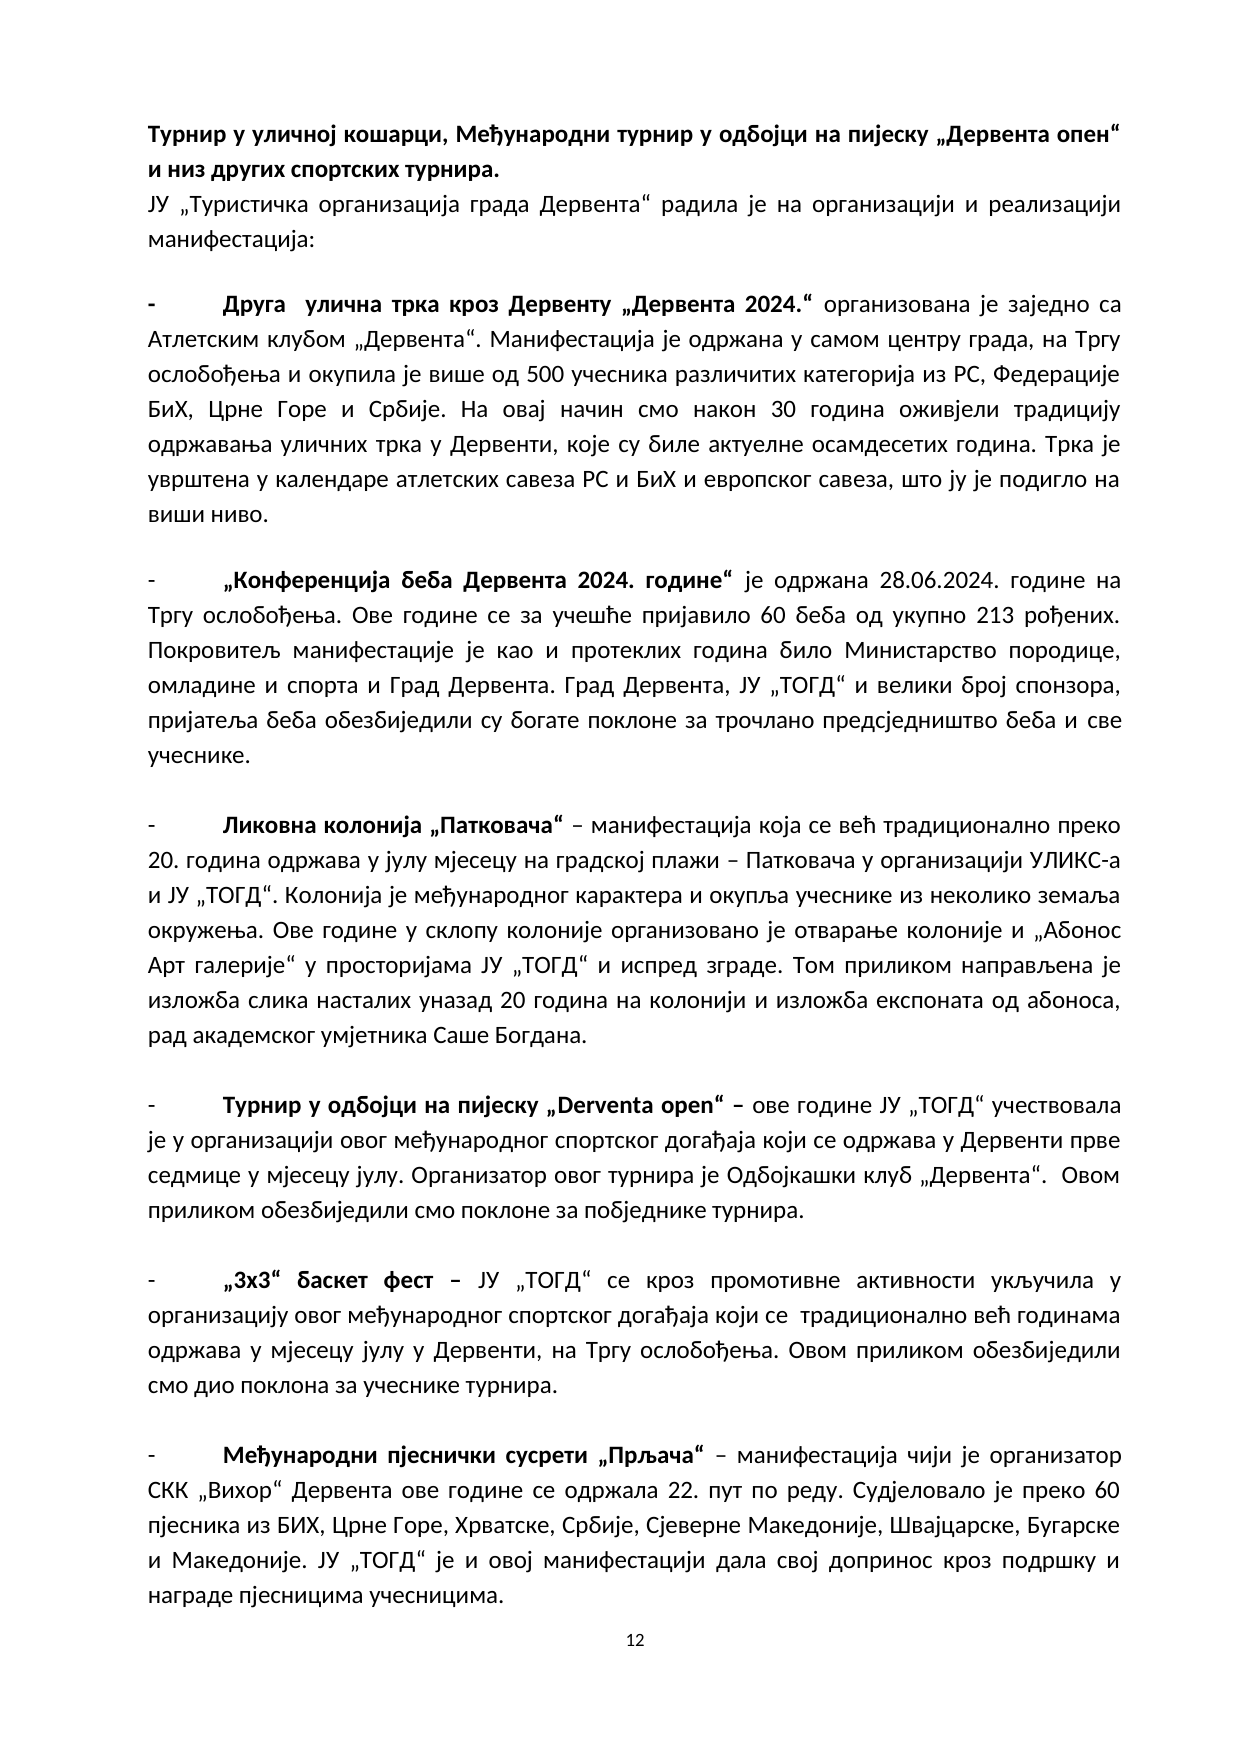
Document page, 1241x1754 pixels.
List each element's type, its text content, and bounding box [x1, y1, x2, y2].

list Ликовна колонија „Патковача“ – манифестација која се већ традиционално преко 20. година одржава у јулу мјесецу на градској плажи – Патковача у организацији УЛИКС-а и ЈУ „ТОГД“. Колонија је међународног карактера и окупља учеснике из неколико земаља окружења. Ове године у склопу колоније организовано је отварање колоније и „Абонос Арт галерије“ у просторијама ЈУ „ТОГД“ и испред зграде. Том приликом направљена је изложба слика насталих уназад 20 година на колонији и изложба експоната од абоноса, рад академског умјетника Саше Богдана. [148, 809, 1122, 1050]
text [148, 118, 1122, 184]
list „Конференција беба Дервента 2024. године“ је одржана 28.06.2024. године на Тргу ослобођења. Ове године се за учешће пријавило 60 беба од укупно 213 рођених. Покровитељ манифестације је као и протеклих година било Министарство породице, омладине и спорта и Град Дервента. Град Дервента, ЈУ „ТОГД“ и велики број спонзора, пријатеља беба обезбиједили су богате поклоне за трочлано предсједништво беба и све учеснике. [148, 564, 1122, 770]
list „3х3“ баскет фест – ЈУ „ТОГД“ се кроз промотивне активности укључила у организацију овог међународног спортског догађаја који се традиционално већ годинама одржава у мјесецу јулу у Дервенти, на Тргу ослобођења. Овом приликом обезбиједили смо дио поклона за учеснике турнира. [148, 1264, 1122, 1400]
list Турнир у одбојци на пијеску „Derventa open“ – ове године ЈУ „ТОГД“ учествовала је у организацији овог међународног спортског догађаја који се одржава у Дервенти прве седмице у мјесецу јулу. Организатор овог турнира је Одбојкашки клуб „Дервента“. Овом приликом обезбиједили смо поклоне за побједнике турнира. [148, 1089, 1122, 1225]
list Друга улична трка кроз Дервенту „Дервента 2024.“ организована је заједно са Атлетским клубом „Дервента“. Манифестација је одржана у самом центру града, на Тргу ослобођења и окупила је више од 500 учесника различитих категорија из РС, Федерације БиХ, Црне Горе и Србије. На овај начин смо након 30 година оживјели традицију одржавања уличних трка у Дервенти, које су биле актуелне осамдесетих година. Трка је уврштена у календаре атлетских савеза РС и БиХ и европског савеза, што ју је подигло на виши ниво. [148, 289, 1122, 529]
list Међународни пјеснички сусрети „Прљача“ – манифестација чији је организатор СКК „Вихор“ Дервента ове године се одржала 22. пут по реду. Судјеловало је преко 60 пјесника из БИХ, Црне Горе, Хрватске, Србије, Сјеверне Македоније, Швајцарске, Бугарске и Македоније. ЈУ „ТОГД“ је и овој манифестацији дала свој допринос кроз подршку и награде пјесницима учесницима. [148, 1439, 1122, 1610]
text ЈУ „Туристичка организација града Дервента“ радила је на организацији и реализацији манифестација: [148, 188, 1122, 254]
